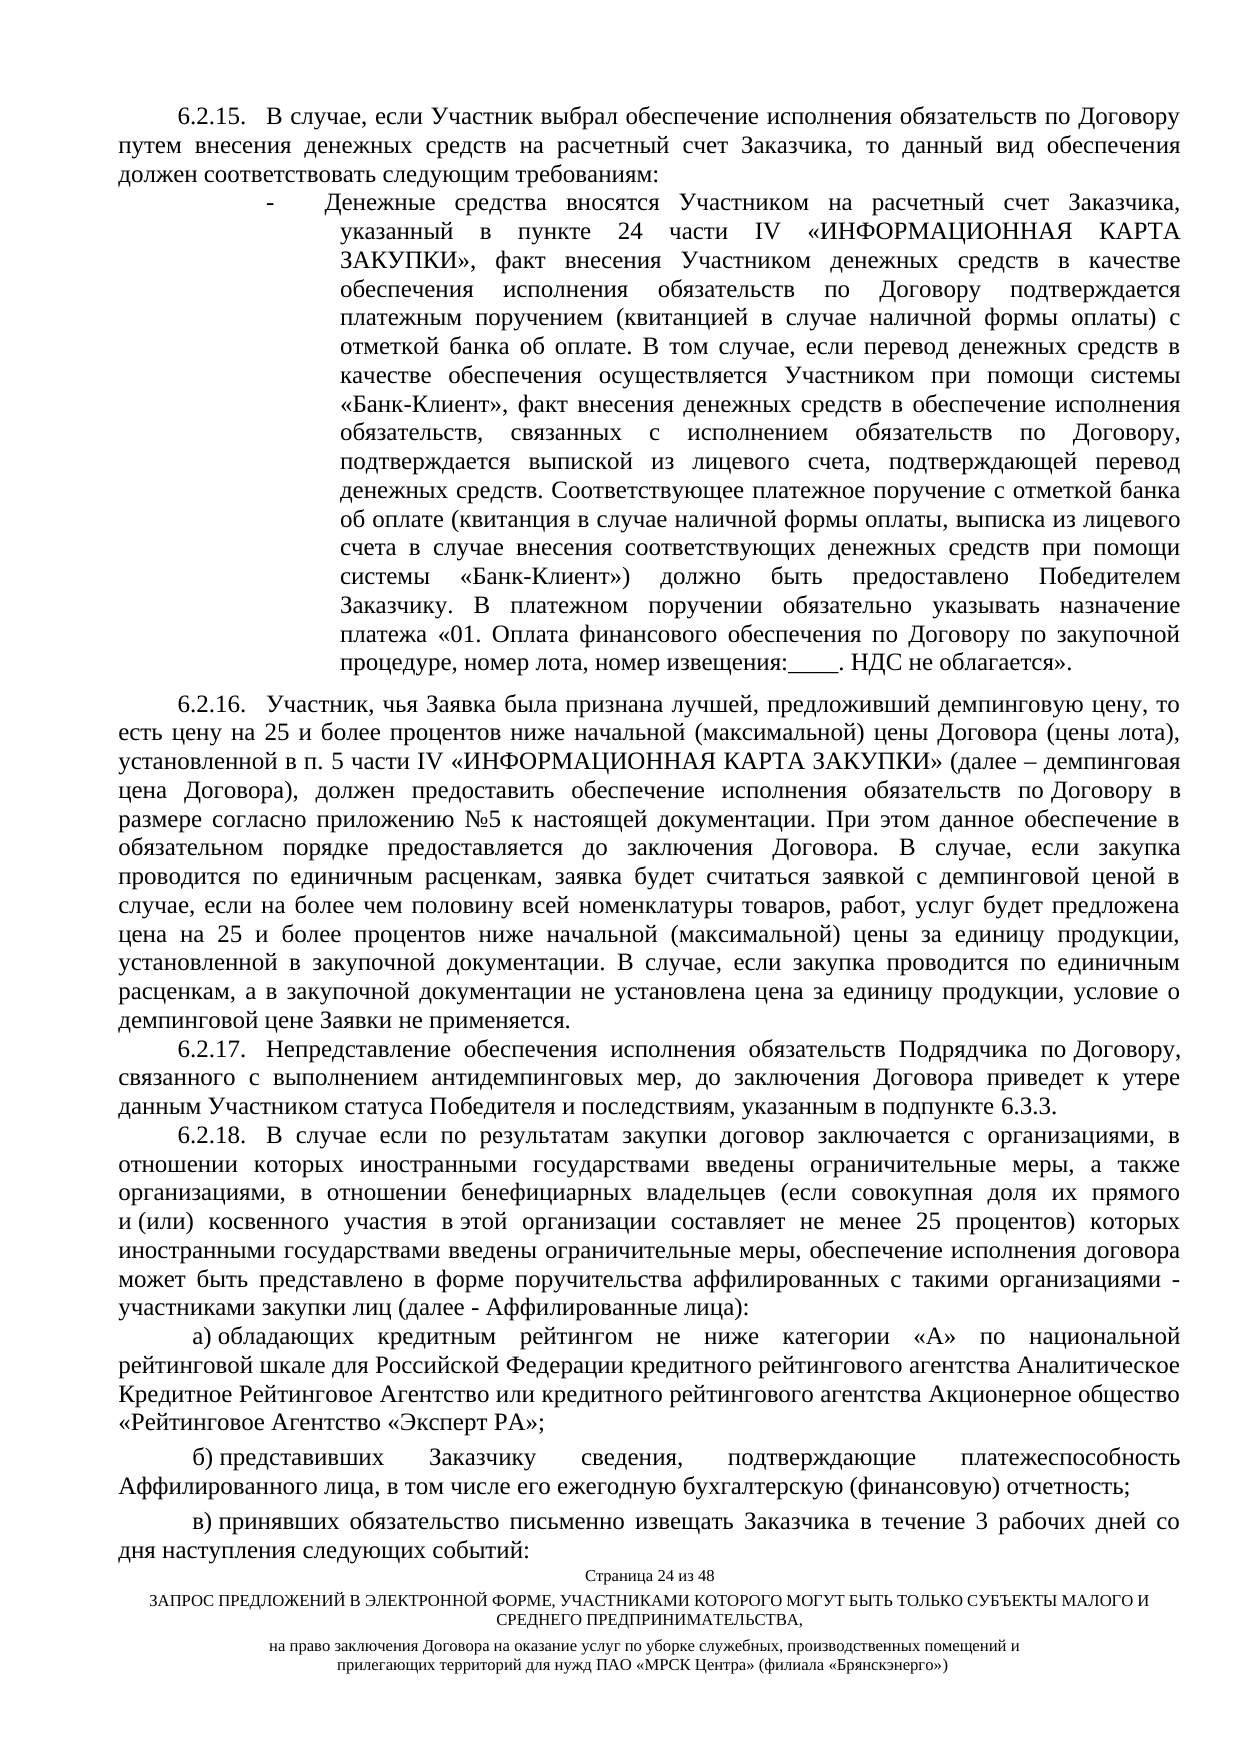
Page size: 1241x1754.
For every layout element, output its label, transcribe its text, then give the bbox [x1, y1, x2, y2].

subtitle В случае, если Участник выбрал обеспечение исполнения обязательств по Договору путем внесения денежных средств на расчетный счет Заказчика, то данный вид обеспечения должен соответствовать следующим требованиям: [118, 101, 1181, 187]
text б) представивших Заказчику сведения, подтверждающие платежеспособность Аффилированного лица, в том числе его ежегодную бухгалтерскую (финансовую) отчетность; [118, 1442, 1181, 1500]
subtitle Непредставление обеспечения исполнения обязательств Подрядчика по Договору, связанного с выполнением антидемпинговых мер, до заключения Договора приведет к утере данным Участником статуса Победителя и последствиям, указанным в подпункте 6.3.3. [118, 1034, 1181, 1120]
list Денежные средства вносятся Участником на расчетный счет Заказчика, указанный в пункте 24 части IV «ИНФОРМАЦИОННАЯ КАРТА ЗАКУПКИ», факт внесения Участником денежных средств в качестве обеспечения исполнения обязательств по Договору подтверждается платежным поручением (квитанцией в случае наличной формы оплаты) с отметкой банка об оплате. В том случае, если перевод денежных средств в качестве обеспечения осуществляется Участником при помощи системы «Банк-Клиент», факт внесения денежных средств в обеспечение исполнения обязательств, связанных с исполнением обязательств по Договору, подтверждается выпиской из лицевого счета, подтверждающей перевод денежных средств. Соответствующее платежное поручение с отметкой банка об оплате (квитанция в случае наличной формы оплаты, выписка из лицевого счета в случае внесения соответствующих денежных средств при помощи системы «Банк-Клиент») должно быть предоставлено Победителем Заказчику. В платежном поручении обязательно указывать назначение платежа «01. Оплата финансового обеспечения по Договору по закупочной процедуре, номер лота, номер извещения:____. НДС не облагается». [266, 187, 1181, 676]
text а) обладающих кредитным рейтингом не ниже категории «А» по национальной рейтинговой шкале для Российской Федерации кредитного рейтингового агентства Аналитическое Кредитное Рейтинговое Агентство или кредитного рейтингового агентства Акционерное общество «Рейтинговое Агентство «Эксперт РА»; [118, 1321, 1181, 1436]
text в) принявших обязательство письменно извещать Заказчика в течение 3 рабочих дней со дня наступления следующих событий: [118, 1506, 1181, 1564]
subtitle В случае если по результатам закупки договор заключается с организациями, в отношении которых иностранными государствами введены ограничительные меры, а также организациями, в отношении бенефициарных владельцев (если совокупная доля их прямого и (или) косвенного участия в этой организации составляет не менее 25 процентов) которых иностранными государствами введены ограничительные меры, обеспечение исполнения договора может быть представлено в форме поручительства аффилированных с такими организациями - участниками закупки лиц (далее - Аффилированные лица): [118, 1120, 1181, 1321]
subtitle Участник, чья Заявка была признана лучшей, предложивший демпинговую цену, то есть цену на 25 и более процентов ниже начальной (максимальной) цены Договора (цены лота), установленной в п. 5 части IV «ИНФОРМАЦИОННАЯ КАРТА ЗАКУПКИ» (далее – демпинговая цена Договора), должен предоставить обеспечение исполнения обязательств по Договору в размере согласно приложению №5 к настоящей документации. При этом данное обеспечение в обязательном порядке предоставляется до заключения Договора. В случае, если закупка проводится по единичным расценкам, заявка будет считаться заявкой с демпинговой ценой в случае, если на более чем половину всей номенклатуры товаров, работ, услуг будет предложена цена на 25 и более процентов ниже начальной (максимальной) цены за единицу продукции, установленной в закупочной документации. В случае, если закупка проводится по единичным расценкам, а в закупочной документации не установлена цена за единицу продукции, условие о демпинговой цене Заявки не применяется. [118, 689, 1181, 1034]
